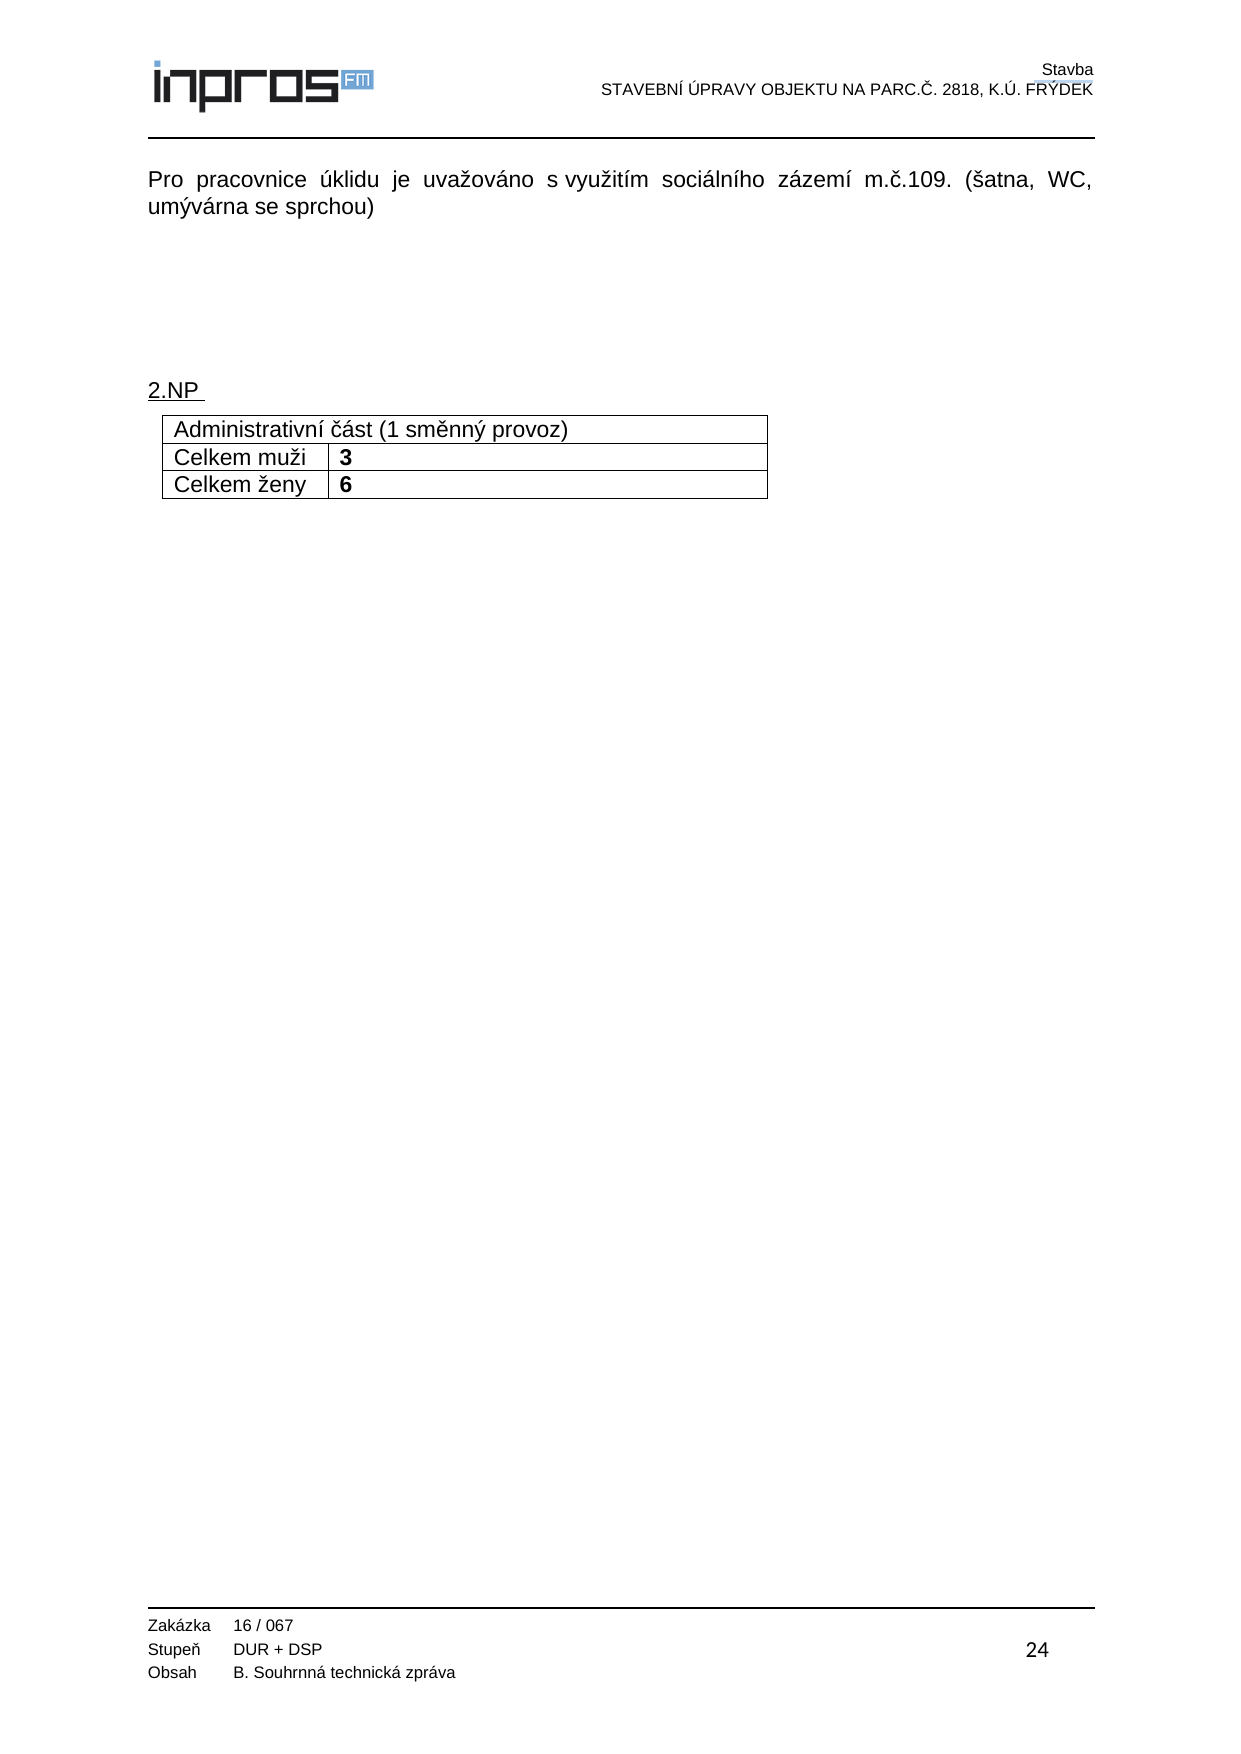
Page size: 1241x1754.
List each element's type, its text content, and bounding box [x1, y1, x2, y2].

table_cell Celkem ženy [163, 471, 328, 498]
text Pro pracovnice úklidu je uvažováno s využitím sociálního zázemí m.č.109. (šatna, WC, umývárna se sprchou) [148, 166, 1093, 219]
table_cell 6 [329, 471, 767, 498]
picture [143, 58, 383, 114]
table_header Administrativní část (1 směnný provoz) [163, 416, 767, 443]
table_cell 3 [329, 444, 767, 470]
table_cell Celkem muži [163, 444, 328, 470]
text 2.NP [148, 377, 1093, 403]
